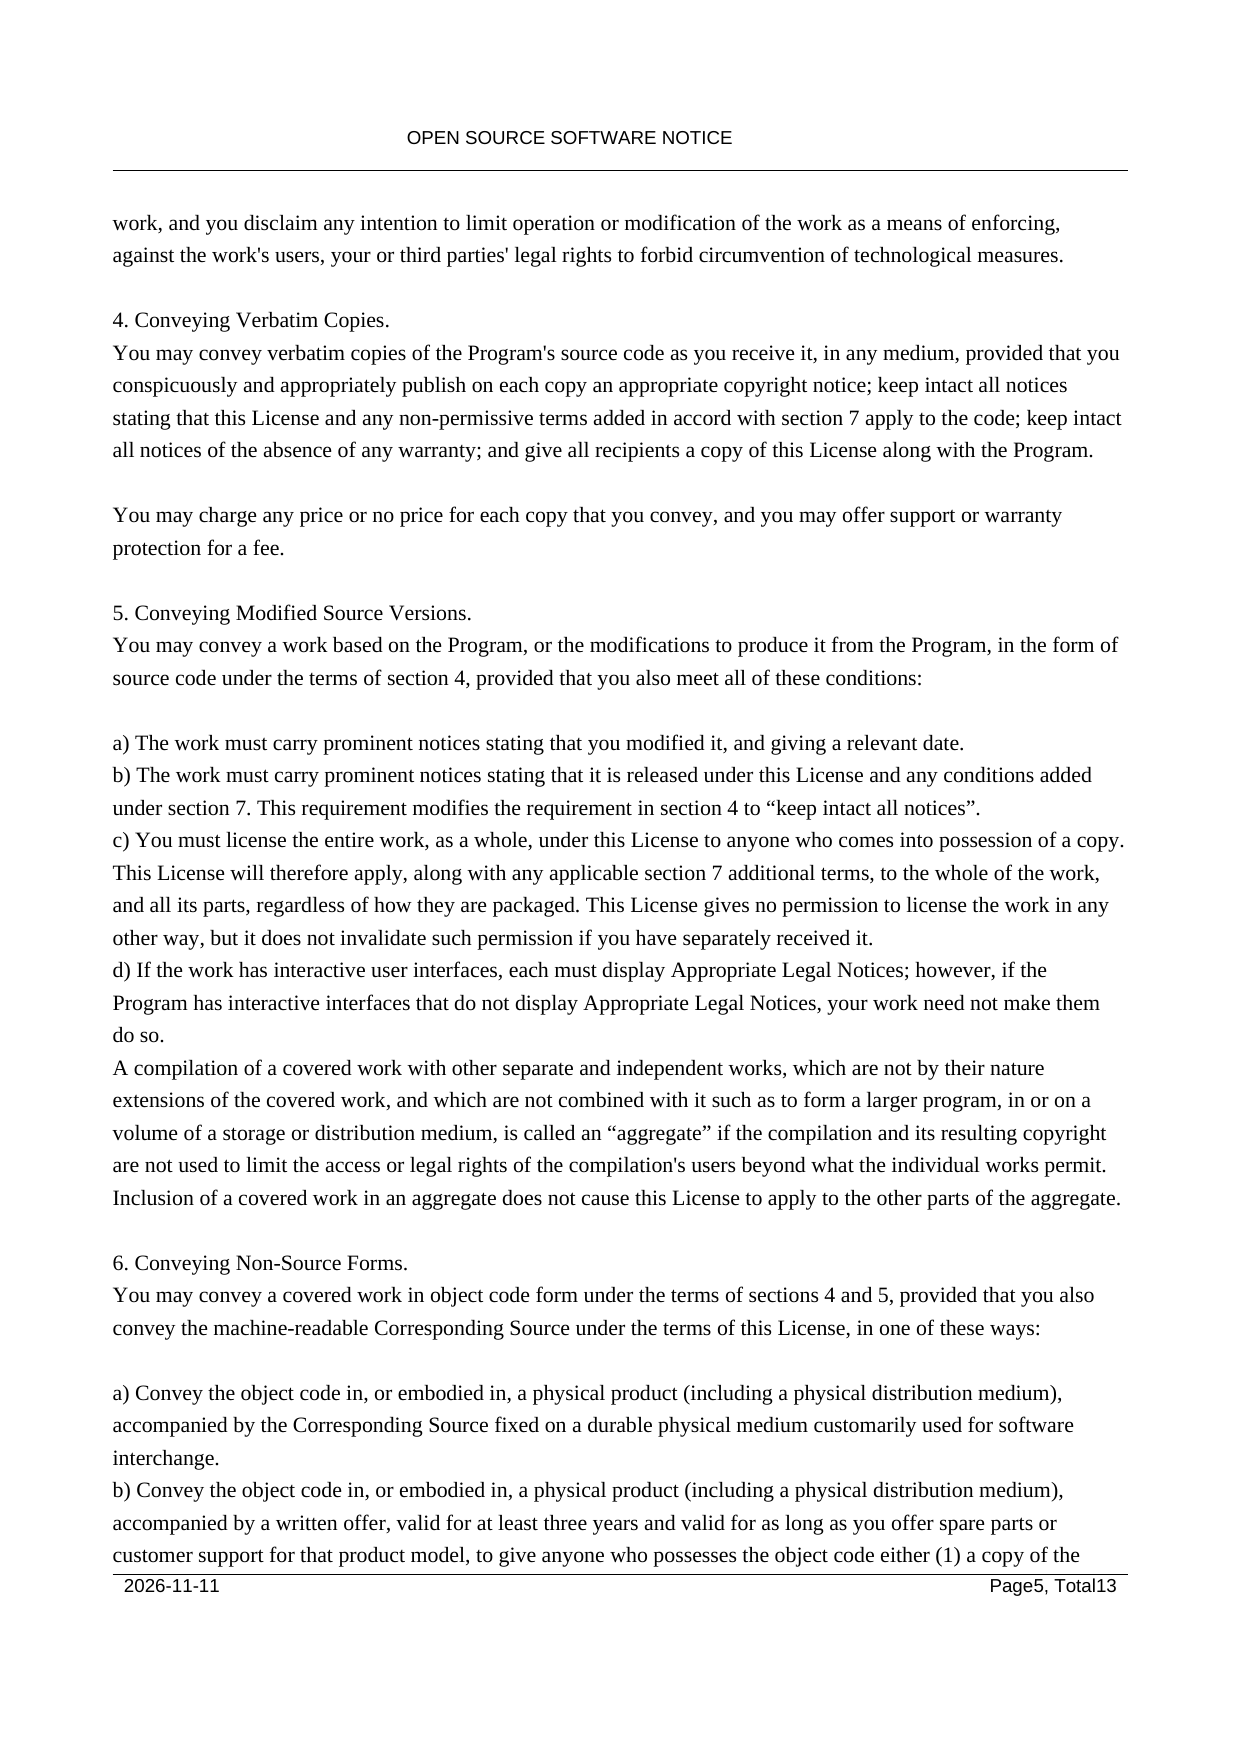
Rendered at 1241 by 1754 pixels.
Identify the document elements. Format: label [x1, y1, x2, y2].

text [112, 206, 1128, 1571]
